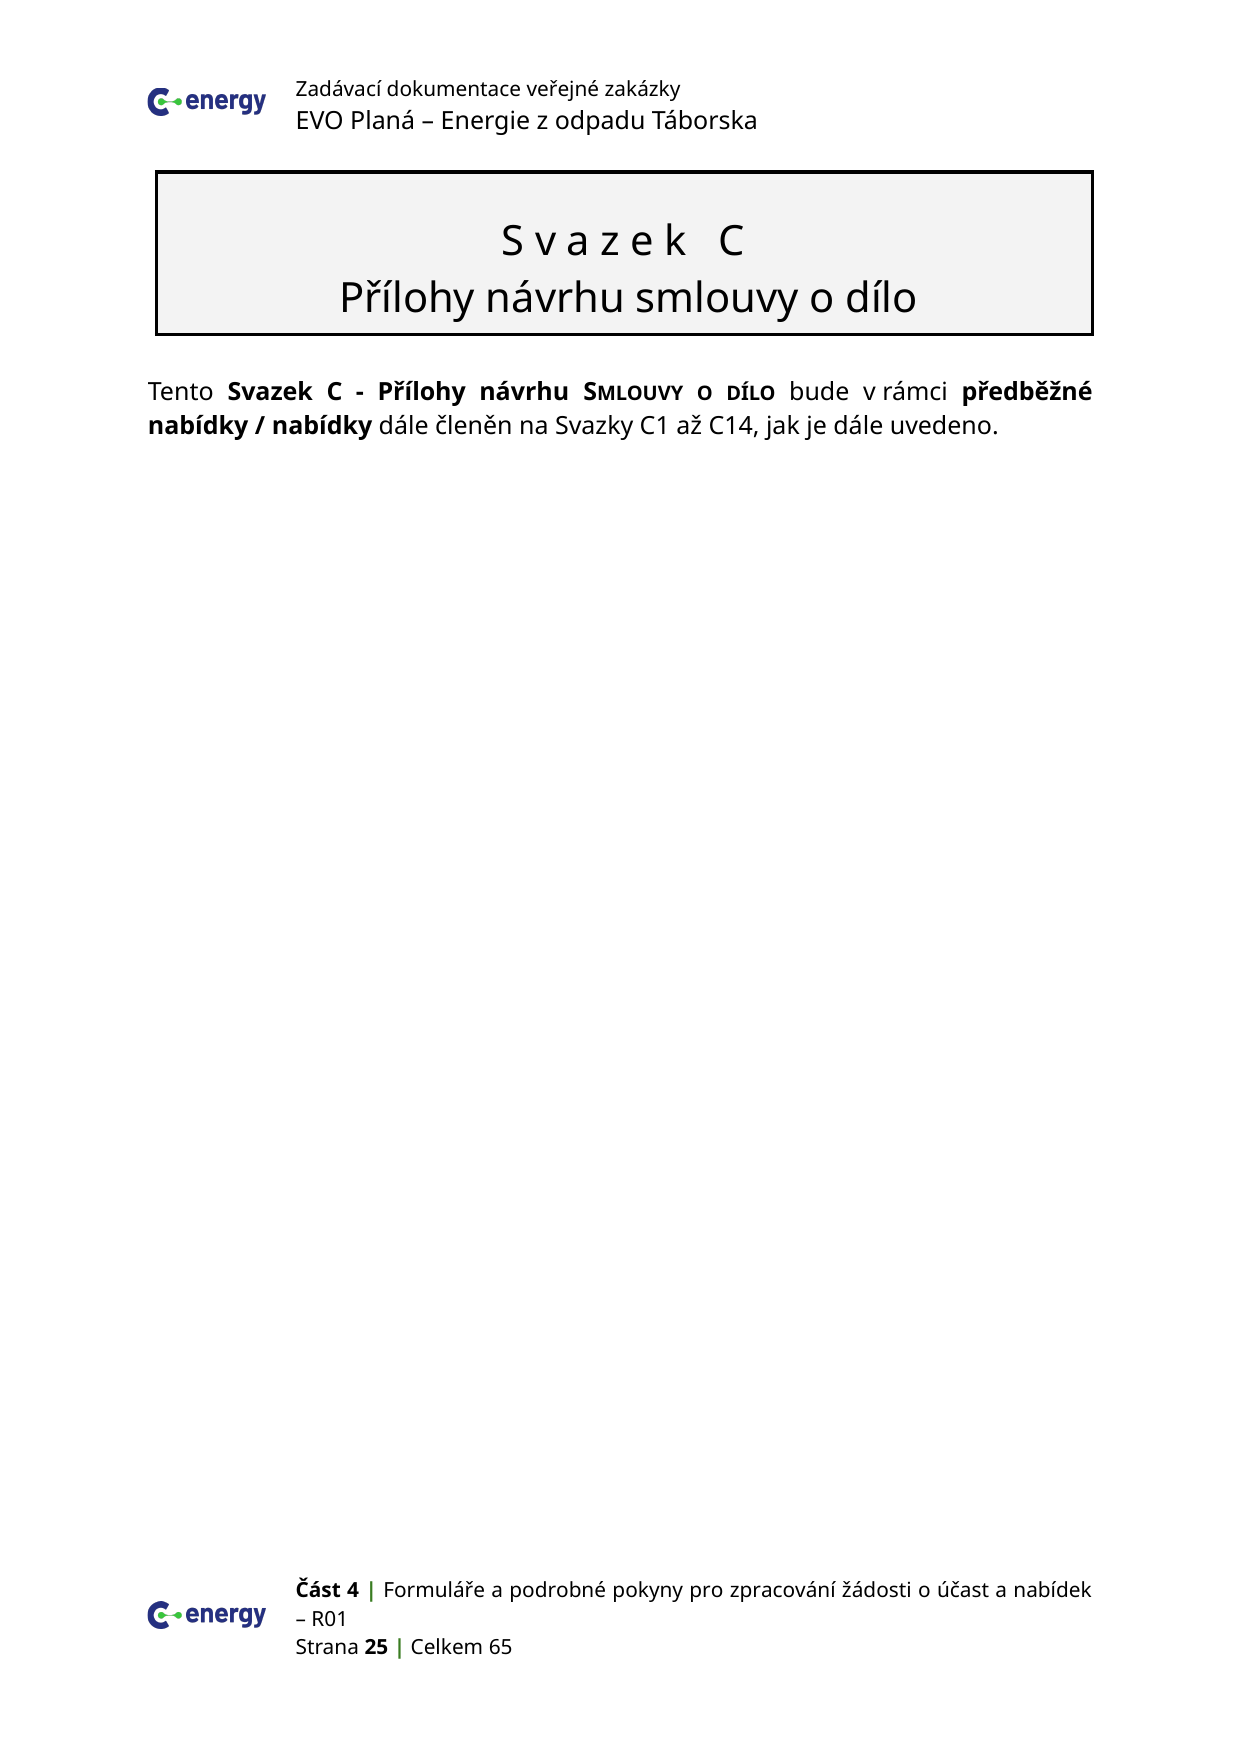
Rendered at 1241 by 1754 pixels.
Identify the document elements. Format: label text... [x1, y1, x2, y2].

table_header Svazek C Přílohy návrhu smlouvy o dílo [158, 174, 1091, 333]
text Tento Svazek C - Přílohy návrhu Smlouvy o dílo bude v rámci předběžné nabídky / nabídky dále členěn na Svazky C1 až C14, jak je dále uvedeno. [148, 373, 1092, 442]
picture [147, 88, 266, 116]
picture [147, 1601, 266, 1629]
